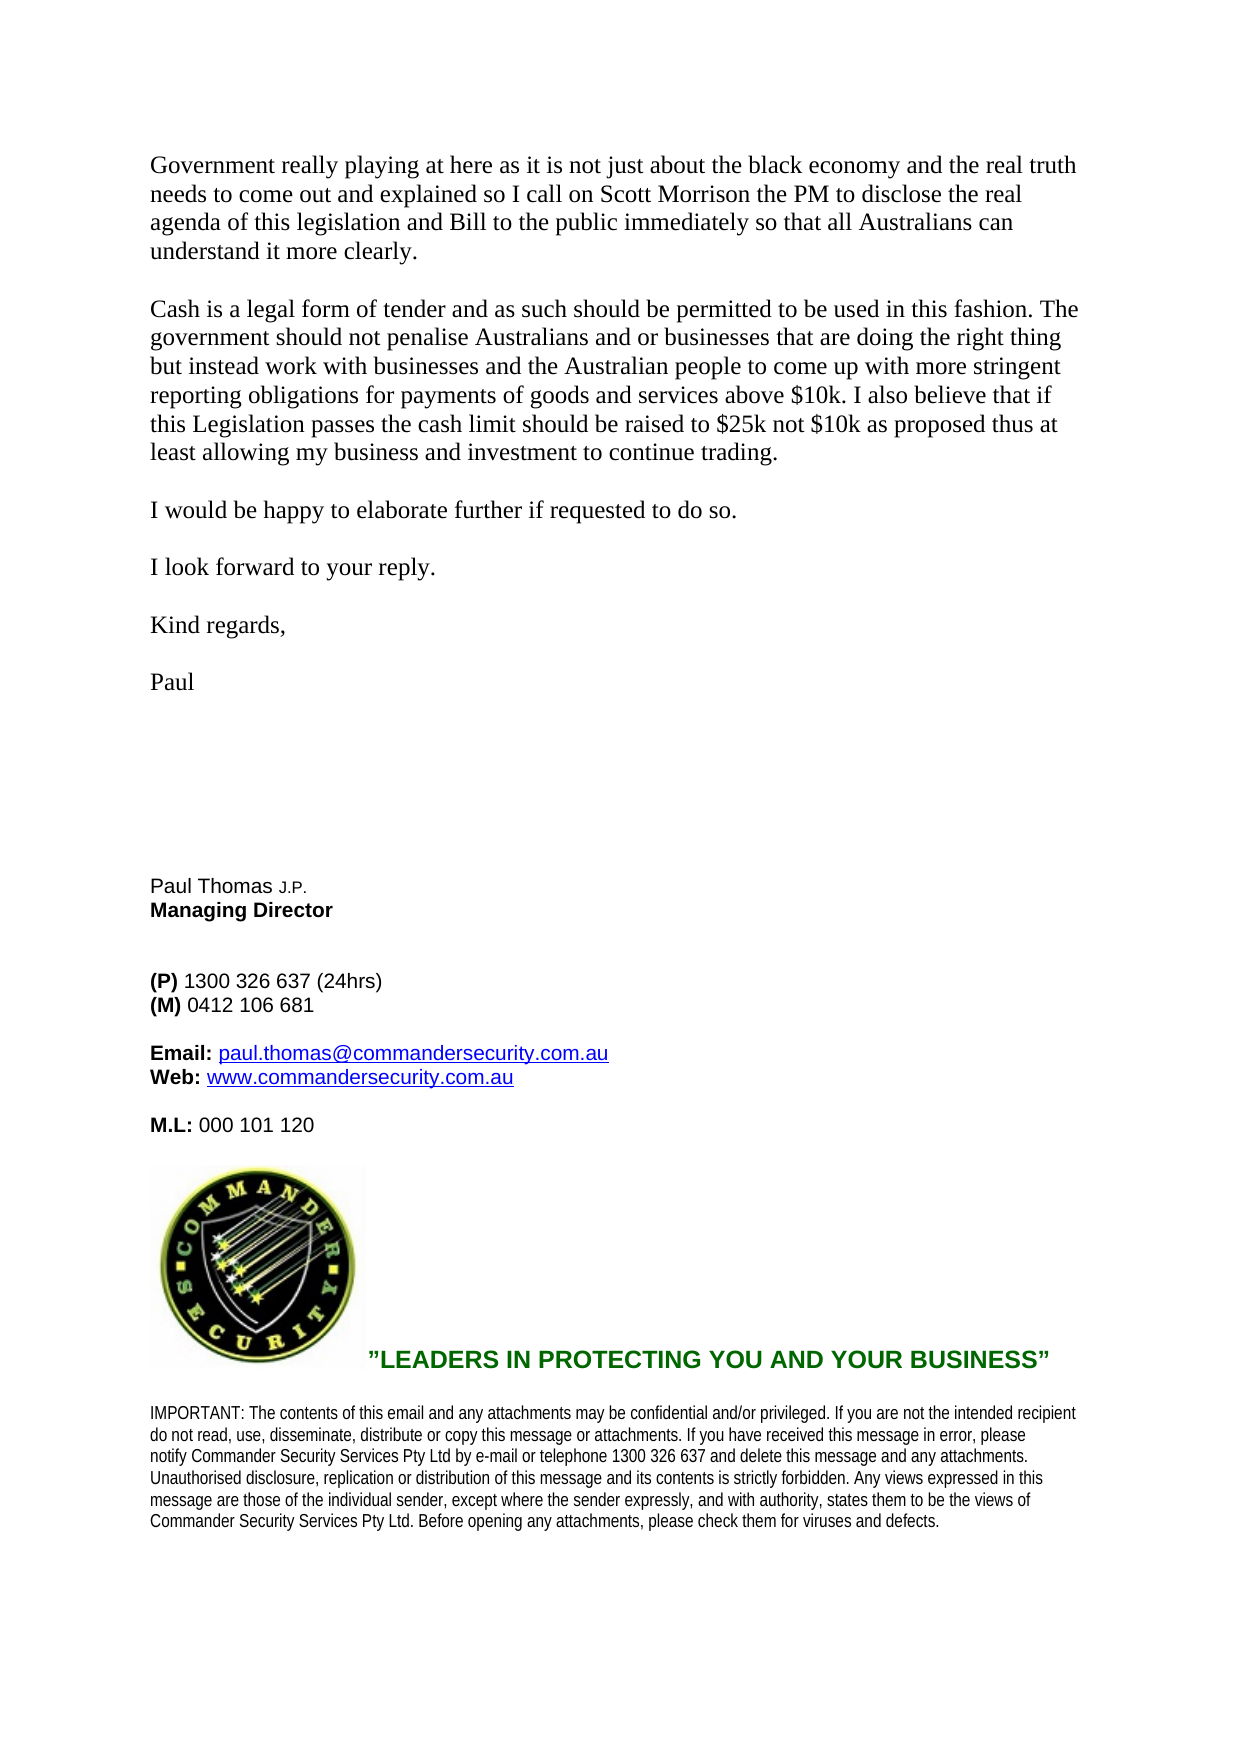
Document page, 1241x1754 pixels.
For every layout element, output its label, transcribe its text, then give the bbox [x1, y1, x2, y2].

text Cash is a legal form of tender and as such should be permitted to be used in this fashion. The government should not penalise Australians and or businesses that are doing the right thing but instead work with businesses and the Australian people to come up with more stringent reporting obligations for payments of goods and services above $10k. I also believe that if this Legislation passes the cash limit should be raised to $25k not $10k as proposed thus at least allowing my business and investment to continue trading. [150, 294, 1090, 466]
text ”LEADERS IN PROTECTING YOU AND YOUR BUSINESS” [150, 1165, 1090, 1373]
text (M) 0412 106 681 [150, 993, 1090, 1017]
text IMPORTANT: The contents of this email and any attachments may be confidential and/or privileged. If you are not the intended recipient do not read, use, disseminate, distribute or copy this message or attachments. If you have received this message in error, please notify Commander Security Services Pty Ltd by e-mail or telephone 1300 326 637 and delete this message and any attachments. Unauthorised disclosure, replication or distribution of this message and its contents is strictly forbidden. Any views expressed in this message are those of the individual sender, except where the sender expressly, and with authority, states them to be the views of Commander Security Services Pty Ltd. Before opening any attachments, please check them for viruses and defects. [150, 1402, 1090, 1532]
text Paul [150, 667, 1090, 696]
text M.L: 000 101 120 [150, 1113, 1090, 1137]
text (P) 1300 326 637 (24hrs) [150, 969, 1090, 993]
picture [150, 1165, 368, 1369]
text Kind regards, [150, 610, 1090, 639]
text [150, 150, 1090, 265]
text I look forward to your reply. [150, 552, 1090, 581]
text Managing Director [150, 897, 1090, 921]
text Paul Thomas J.P. [150, 873, 1090, 897]
text Web: www.commandersecurity.com.au [150, 1065, 1090, 1089]
text Email: paul.thomas@commandersecurity.com.au [150, 1041, 1090, 1065]
text I would be happy to elaborate further if requested to do so. [150, 495, 1090, 524]
